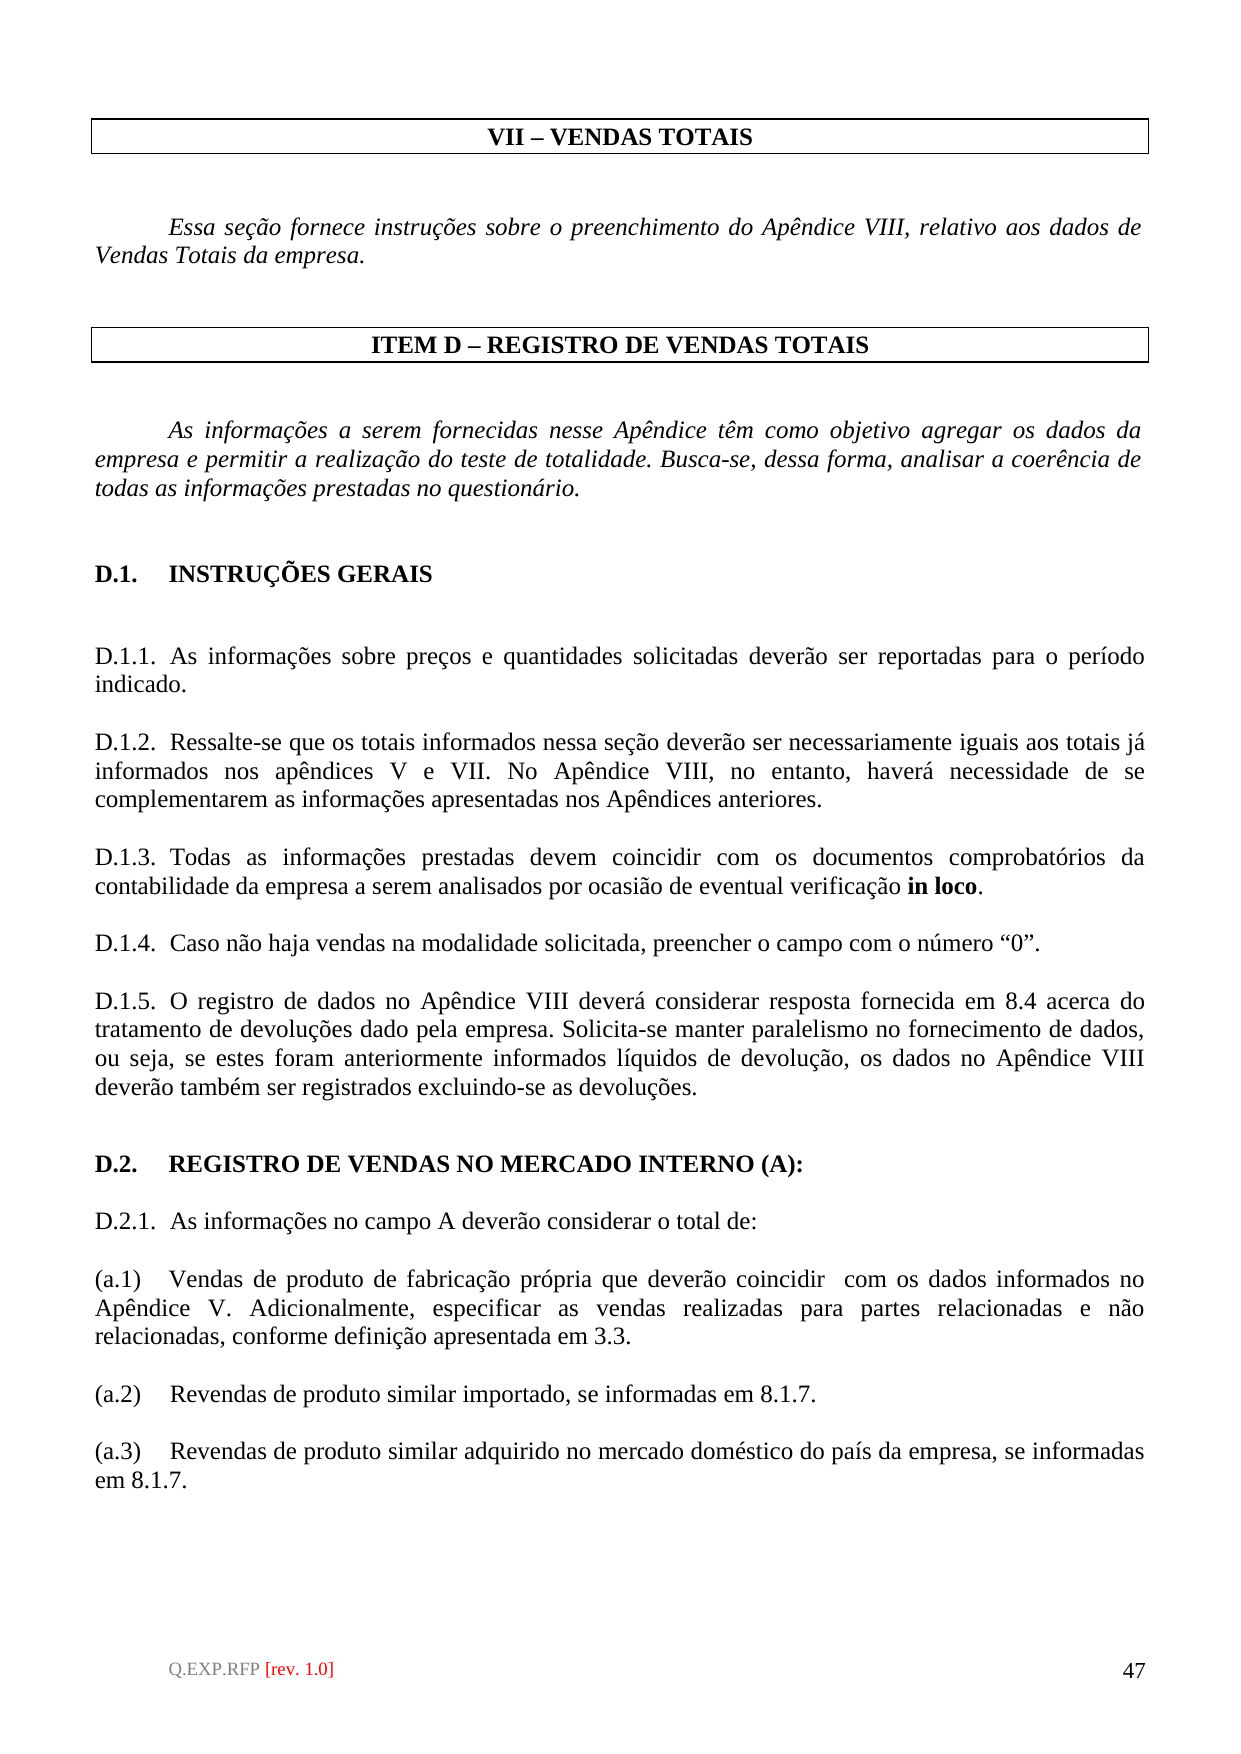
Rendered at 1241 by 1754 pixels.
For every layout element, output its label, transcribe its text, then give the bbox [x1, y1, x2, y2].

subtitle D.2.1. As informações no campo A deverão considerar o total de: [94, 1206, 1146, 1235]
text (a.1) Vendas de produto de fabricação própria que deverão coincidir com os dados informados no Apêndice V. Adicionalmente, especificar as vendas realizadas para partes relacionadas e não relacionadas, conforme definição apresentada em 3.3. [94, 1264, 1146, 1350]
text D.2. REGISTRO DE VENDAS NO MERCADO INTERNO (A): [94, 1149, 1146, 1178]
subtitle D.1.4. Caso não haja vendas na modalidade solicitada, preencher o campo com o número “0”. [94, 928, 1146, 957]
subtitle (a.3) Revendas de produto similar adquirido no mercado doméstico do país da empresa, se informadas em 8.1.7. [94, 1436, 1146, 1494]
subtitle D.1.5. O registro de dados no Apêndice VIII deverá considerar resposta fornecida em 8.4 acerca do tratamento de devoluções dado pela empresa. Solicita-se manter paralelismo no fornecimento de dados, ou seja, se estes foram anteriormente informados líquidos de devolução, os dados no Apêndice VIII deverão também ser registrados excluindo-se as devoluções. [94, 986, 1146, 1101]
subtitle VII – VENDAS TOTAIS [92, 120, 1148, 153]
text As informações a serem fornecidas nesse Apêndice têm como objetivo agregar os dados da empresa e permitir a realização do teste de totalidade. Busca-se, dessa forma, analisar a coerência de todas as informações prestadas no questionário. [94, 416, 1146, 502]
subtitle ITEM D – REGISTRO DE VENDAS TOTAIS [92, 328, 1148, 361]
text D.1. INSTRUÇÕES GERAIS [94, 559, 1146, 588]
subtitle D.1.2. Ressalte-se que os totais informados nessa seção deverão ser necessariamente iguais aos totais já informados nos apêndices V e VII. No Apêndice VIII, no entanto, haverá necessidade de se complementarem as informações apresentadas nos Apêndices anteriores. [94, 727, 1146, 813]
subtitle D.1.1. As informações sobre preços e quantidades solicitadas deverão ser reportadas para o período indicado. [94, 641, 1146, 698]
subtitle (a.2) Revendas de produto similar importado, se informadas em 8.1.7. [94, 1379, 1146, 1408]
subtitle D.1.3. Todas as informações prestadas devem coincidir com os documentos comprobatórios da contabilidade da empresa a serem analisados por ocasião de eventual verificação in loco. [94, 842, 1146, 899]
text Essa seção fornece instruções sobre o preenchimento do Apêndice VIII, relativo aos dados de Vendas Totais da empresa. [94, 212, 1146, 269]
